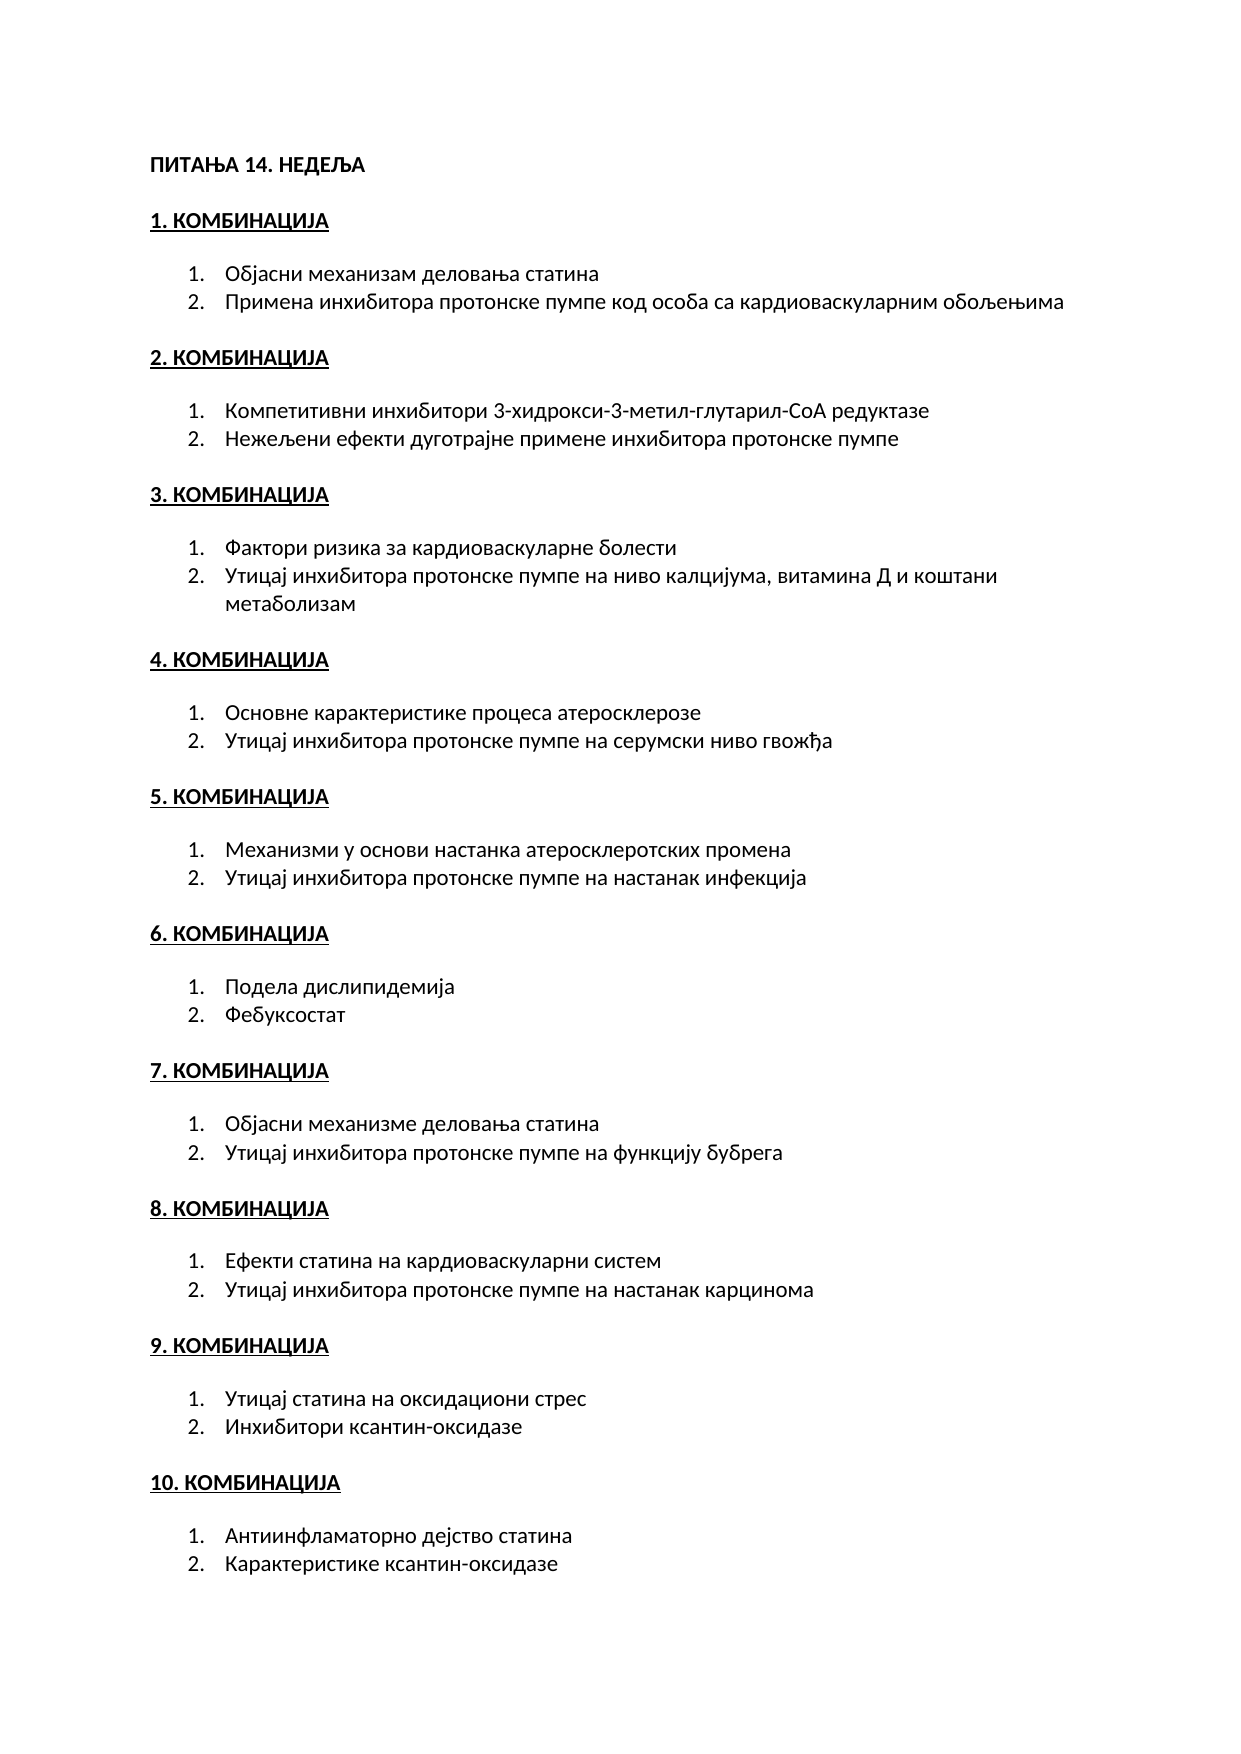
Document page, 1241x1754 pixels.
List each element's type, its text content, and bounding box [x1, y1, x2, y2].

list Антиинфламаторно дејство статина [187, 1521, 1090, 1549]
text 7. КОМБИНАЦИЈА [150, 1057, 1090, 1084]
list Основне карактеристике процеса атеросклерозе [187, 698, 1090, 726]
list Утицај инхибитора протонске пумпе на функцију бубрега [187, 1138, 1090, 1166]
list Објасни механизам деловања статина [187, 259, 1090, 287]
list Карактеристике ксантин-оксидазе [187, 1549, 1090, 1577]
list Утицај инхибитора протонске пумпе на настанак инфекција [187, 863, 1090, 891]
text 6. КОМБИНАЦИЈА [150, 919, 1090, 947]
text 2. КОМБИНАЦИЈА [150, 343, 1090, 371]
text 4. КОМБИНАЦИЈА [150, 645, 1090, 673]
list Утицај инхибитора протонске пумпе на ниво калцијума, витамина Д и коштани метаболизам [187, 561, 1090, 617]
text 10. КОМБИНАЦИЈА [150, 1468, 1090, 1496]
list Утицај инхибитора протонске пумпе на настанак карцинома [187, 1275, 1090, 1303]
text 8. КОМБИНАЦИЈА [150, 1194, 1090, 1222]
list Фебуксостат [187, 1001, 1090, 1028]
text 3. КОМБИНАЦИЈА [150, 480, 1090, 508]
list Нежељени ефекти дуготрајне примене инхибитора протонске пумпе [187, 424, 1090, 452]
text ПИТАЊА 14. НЕДЕЉА [150, 150, 1090, 178]
list Утицај инхибитора протонске пумпе на серумски ниво гвожђа [187, 726, 1090, 754]
list Примена инхибитора протонске пумпе код особа са кардиоваскуларним обољењима [187, 287, 1090, 343]
list Утицај статина на оксидациони стрес [187, 1384, 1090, 1412]
text 5. КОМБИНАЦИЈА [150, 782, 1090, 810]
list Фактори ризика за кардиоваскуларне болести [187, 533, 1090, 561]
list Ефекти статина на кардиоваскуларни систем [187, 1247, 1090, 1275]
list Инхибитори ксантин-оксидазе [187, 1412, 1090, 1440]
list Објасни механизме деловања статина [187, 1109, 1090, 1138]
list Подела дислипидемија [187, 972, 1090, 1001]
text 1. КОМБИНАЦИЈА [150, 206, 1090, 234]
list Компетитивни инхибитори 3-хидрокси-3-метил-глутарил-CoA редуктазе [187, 396, 1090, 424]
text 9. КОМБИНАЦИЈА [150, 1331, 1090, 1359]
list Механизми у основи настанка атеросклеротских промена [187, 835, 1090, 863]
